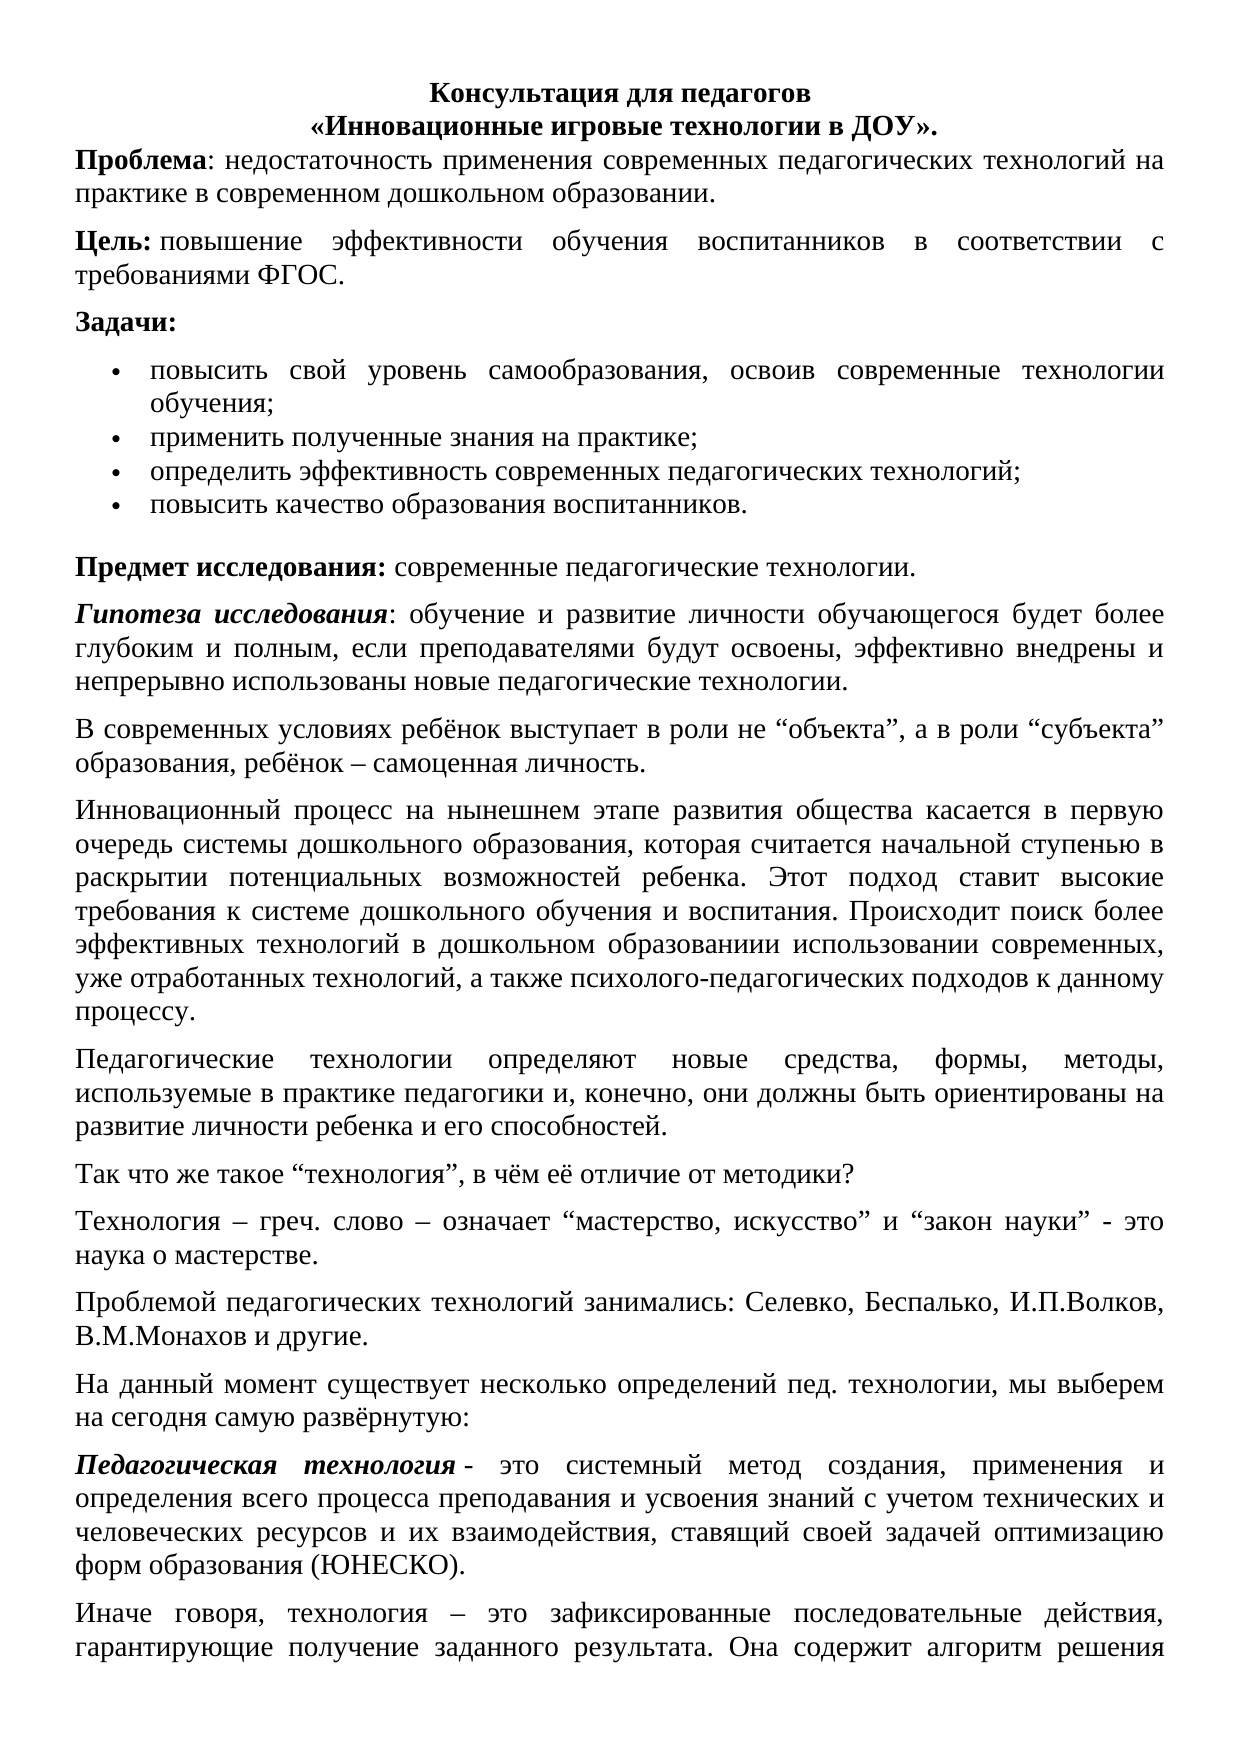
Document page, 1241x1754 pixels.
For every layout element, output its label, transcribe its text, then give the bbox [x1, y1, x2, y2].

text Педагогическая технология - это системный метод создания, применения и определения всего процесса преподавания и усвоения знаний с учетом технических и человеческих ресурсов и их взаимодействия, ставящий своей задачей оптимизацию форм образования (ЮНЕСКО). [75, 1447, 1165, 1581]
list применить полученные знания на практике; [112, 419, 1165, 453]
text Проблемой педагогических технологий занимались: Селевко, Беспалько, И.П.Волков, В.М.Монахов и другие. [75, 1284, 1165, 1352]
text Предмет исследования: современные педагогические технологии. [75, 549, 1165, 582]
text Инновационный процесс на нынешнем этапе развития общества касается в первую очередь системы дошкольного образования, которая считается начальной ступенью в раскрытии потенциальных возможностей ребенка. Этот подход ставит высокие требования к системе дошкольного обучения и воспитания. Происходит поиск более эффективных технологий в дошкольном образованиии использовании современных, уже отработанных технологий, а также психолого-педагогических подходов к данному процессу. [75, 792, 1165, 1027]
text В современных условиях ребёнок выступает в роли не “объекта”, а в роли “субъекта” образования, ребёнок – самоценная личность. [75, 711, 1165, 778]
list определить эффективность современных педагогических технологий; [112, 453, 1165, 486]
text Задачи: [75, 304, 1165, 338]
list повысить свой уровень самообразования, освоив современные технологии обучения; [112, 352, 1165, 419]
text Так что же такое “технология”, в чём её отличие от методики? [75, 1156, 1165, 1189]
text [75, 1595, 1165, 1662]
text «Инновационные игровые технологии в ДОУ». [75, 108, 1165, 142]
list повысить качество образования воспитанников. [112, 486, 1165, 520]
text Консультация для педагогов [75, 75, 1165, 108]
text Цель: повышение эффективности обучения воспитанников в соответствии с требованиями ФГОС. [75, 223, 1165, 290]
text На данный момент существует несколько определений пед. технологии, мы выберем на сегодня самую развёрнутую: [75, 1366, 1165, 1433]
text Проблема: недостаточность применения современных педагогических технологий на практике в современном дошкольном образовании. [75, 142, 1165, 209]
text Технология – греч. слово – означает “мастерство, искусство” и “закон науки” - это наука о мастерстве. [75, 1203, 1165, 1271]
text Гипотеза исследования: обучение и развитие личности обучающегося будет более глубоким и полным, если преподавателями будут освоены, эффективно внедрены и непрерывно использованы новые педагогические технологии. [75, 596, 1165, 697]
text Педагогические технологии определяют новые средства, формы, методы, используемые в практике педагогики и, конечно, они должны быть ориентированы на развитие личности ребенка и его способностей. [75, 1041, 1165, 1142]
